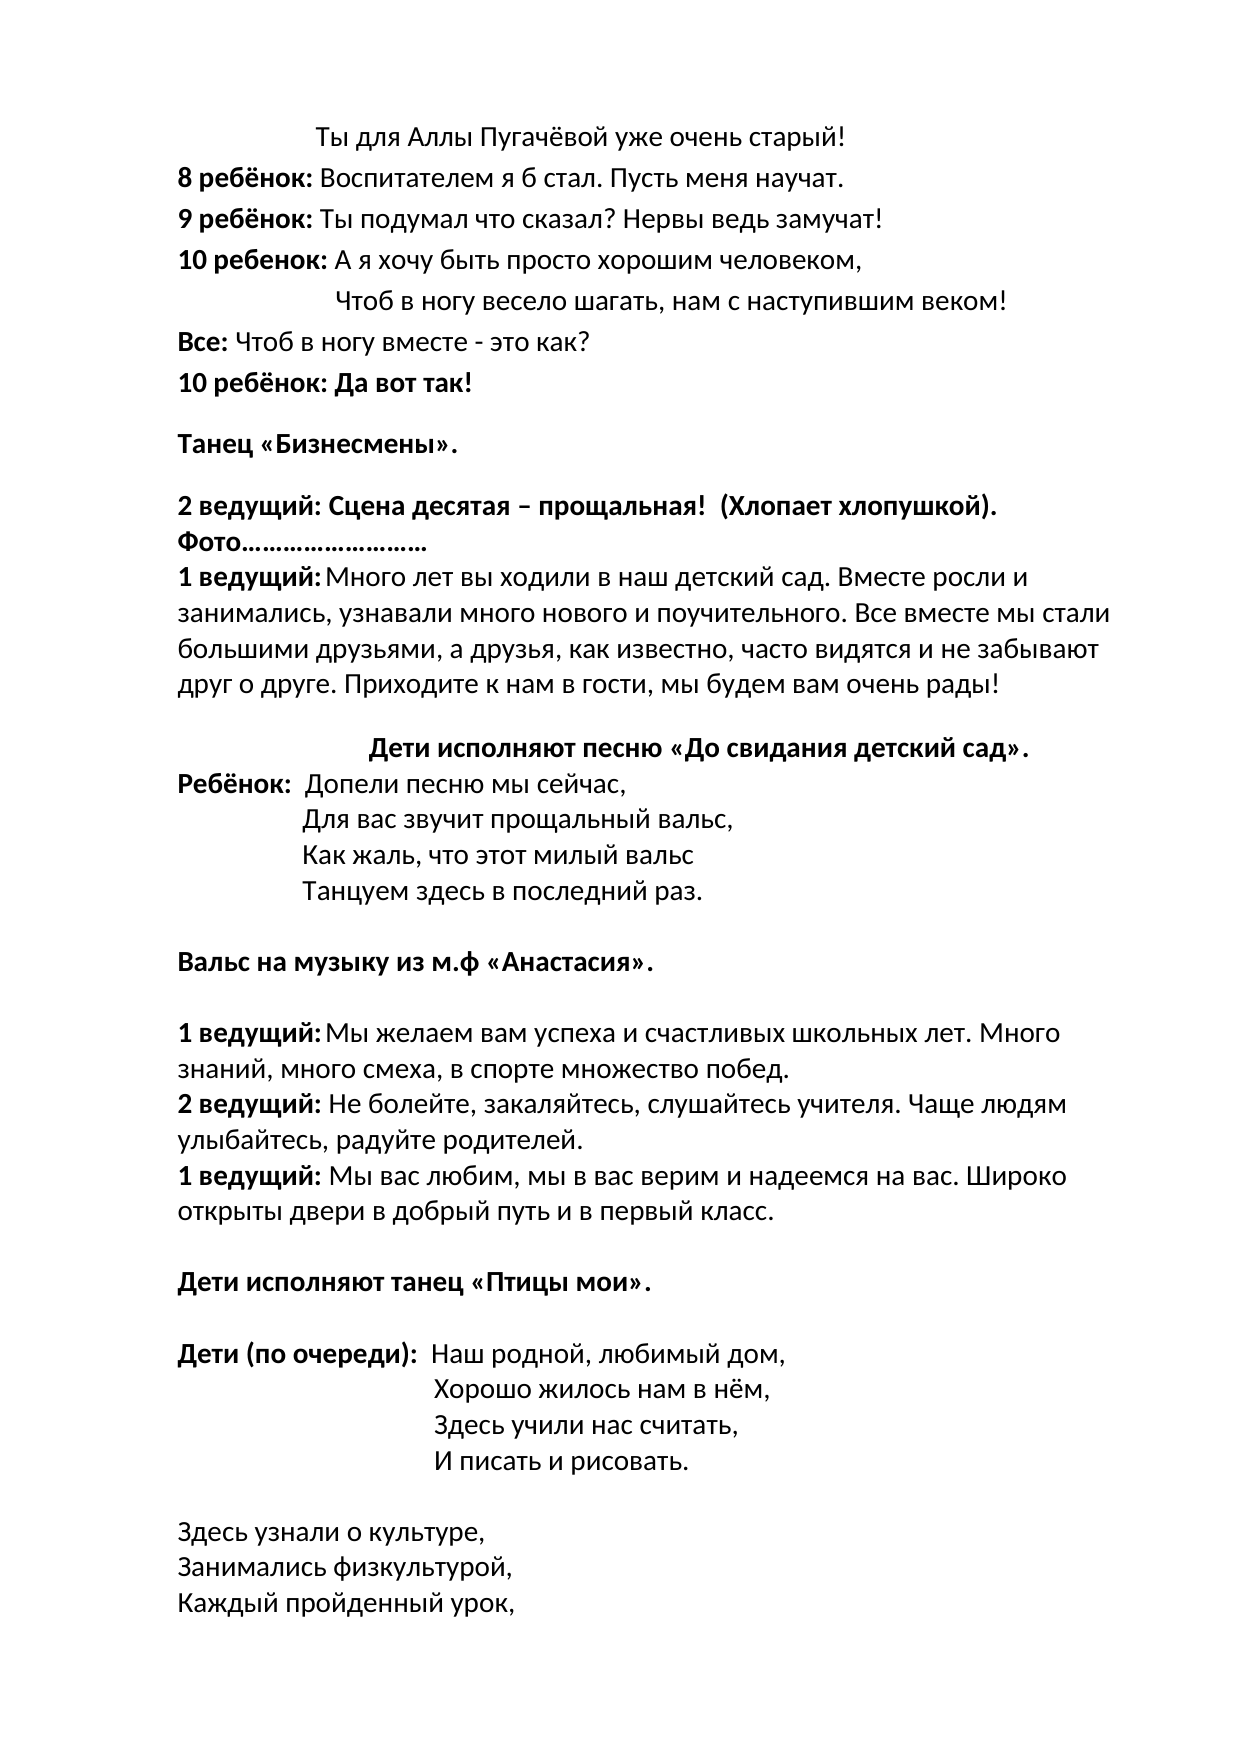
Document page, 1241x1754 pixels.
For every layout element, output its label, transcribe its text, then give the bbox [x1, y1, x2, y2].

text Вальс на музыку из м.ф «Анастасия». [177, 907, 1152, 978]
text Фото……………………… 1 ведущий: Много лет вы ходили в наш детский сад. Вместе росли и занимались, узнавали много нового и поучительного. Все вместе мы стали большими друзьями, а друзья, как известно, часто видятся и не забывают друг о друге. Приходите к нам в гости, мы будем вам очень рады! [177, 523, 1152, 701]
text Ребёнок: Допели песню мы сейчас, Для вас звучит прощальный вальс, Как жаль, что этот милый вальс Танцуем здесь в последний раз. [177, 765, 1152, 907]
text Дети исполняют танец «Птицы мои». [177, 1263, 1152, 1299]
text 1 ведущий: Мы вас любим, мы в вас верим и надеемся на вас. Широко открыты двери в добрый путь и в первый класс. [177, 1157, 1152, 1228]
text 2 ведущий: Не болейте, закаляйтесь, слушайтесь учителя. Чаще людям улыбайтесь, радуйте родителей. [177, 1085, 1152, 1157]
text 2 ведущий: Сцена десятая – прощальная! (Хлопает хлопушкой). [177, 487, 1152, 523]
text 1 ведущий: Мы желаем вам успеха и счастливых школьных лет. Много знаний, много смеха, в спорте множество побед. [177, 1014, 1152, 1085]
text Танец «Бизнесмены». [177, 426, 1152, 461]
text Дети исполняют песню «До свидания детский сад». [177, 729, 1152, 765]
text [177, 1335, 1152, 1620]
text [177, 118, 1152, 399]
